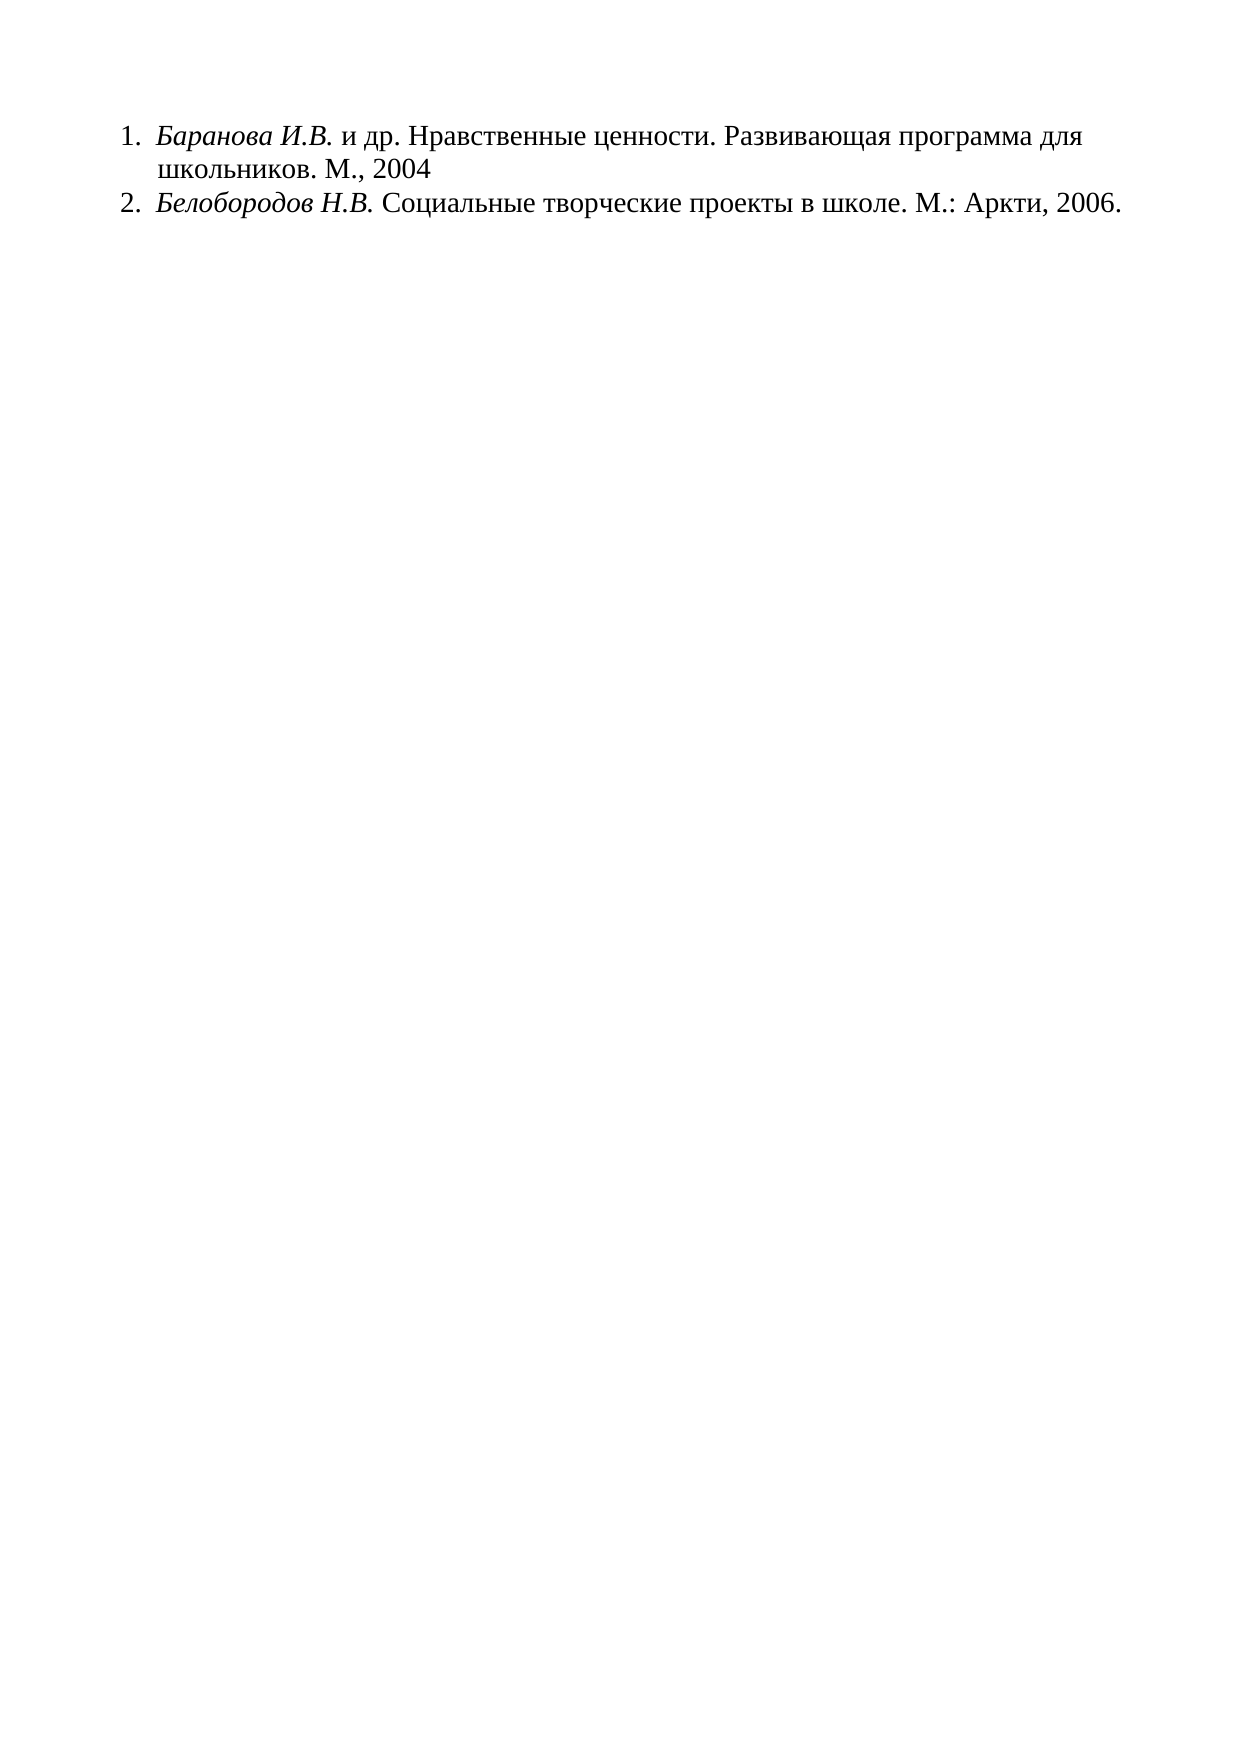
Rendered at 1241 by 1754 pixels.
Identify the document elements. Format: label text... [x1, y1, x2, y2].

list Баранова И.В. и др. Нравственные ценности. Развивающая программа для школьников. М., 2004 [120, 118, 1181, 185]
list Белобородов Н.В. Социальные творческие проекты в школе. М.: Аркти, 2006. [120, 185, 1181, 219]
